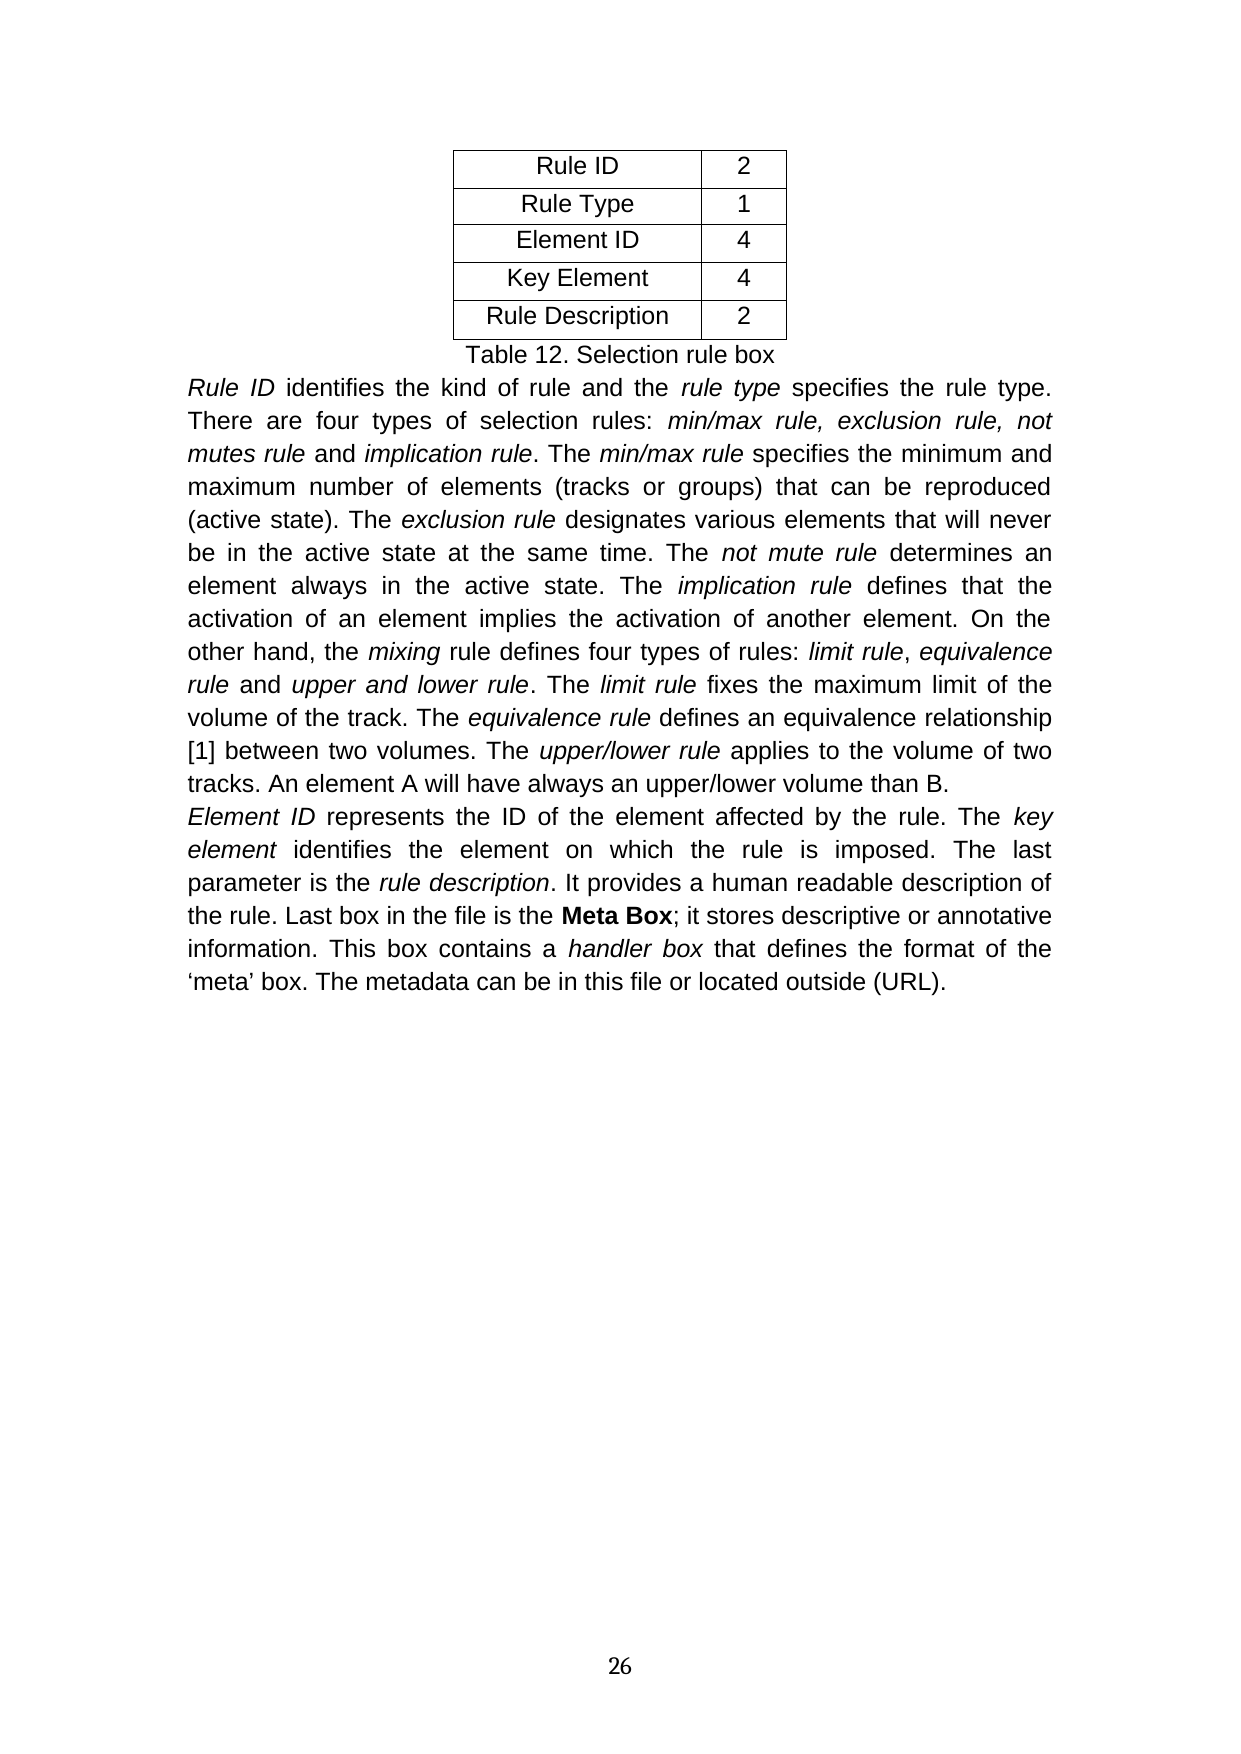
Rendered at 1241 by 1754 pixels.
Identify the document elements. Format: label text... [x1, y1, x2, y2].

table_cell 2 [702, 301, 786, 338]
table_cell 4 [702, 263, 786, 300]
table_cell Rule Type [454, 189, 701, 224]
table_cell Key Element [454, 263, 701, 300]
table_cell 2 [702, 151, 786, 188]
table_cell Rule Description [454, 301, 701, 338]
text Rule ID identifies the kind of rule and the rule type specifies the rule type. There are four types of selection rules: min/max rule, exclusion rule, not mutes rule and implication rule. The min/max rule specifies the minimum and maximum number of elements (tracks or groups) that can be reproduced (active state). The exclusion rule designates various elements that will never be in the active state at the same time. The not mute rule determines an element always in the active state. The implication rule defines that the activation of an element implies the activation of another element. On the other hand, the mixing rule defines four types of rules: limit rule, equivalence rule and upper and lower rule. The limit rule fixes the maximum limit of the volume of the track. The equivalence rule defines an equivalence relationship [1] between two volumes. The upper/lower rule applies to the volume of two tracks. An element A will have always an upper/lower volume than B. [187, 373, 1053, 798]
table_cell Element ID [454, 225, 701, 262]
table_cell 1 [702, 189, 786, 224]
text Element ID represents the ID of the element affected by the rule. The key element identifies the element on which the rule is imposed. The last parameter is the rule description. It provides a human readable description of the rule. Last box in the file is the Meta Box; it stores descriptive or annotative information. This box contains a handler box that defines the format of the ‘meta’ box. The metadata can be in this file or located outside (URL). [187, 802, 1053, 996]
table_cell 4 [702, 225, 786, 262]
text Table 12. Selection rule box [187, 339, 1053, 368]
table_cell Rule ID [454, 151, 701, 188]
